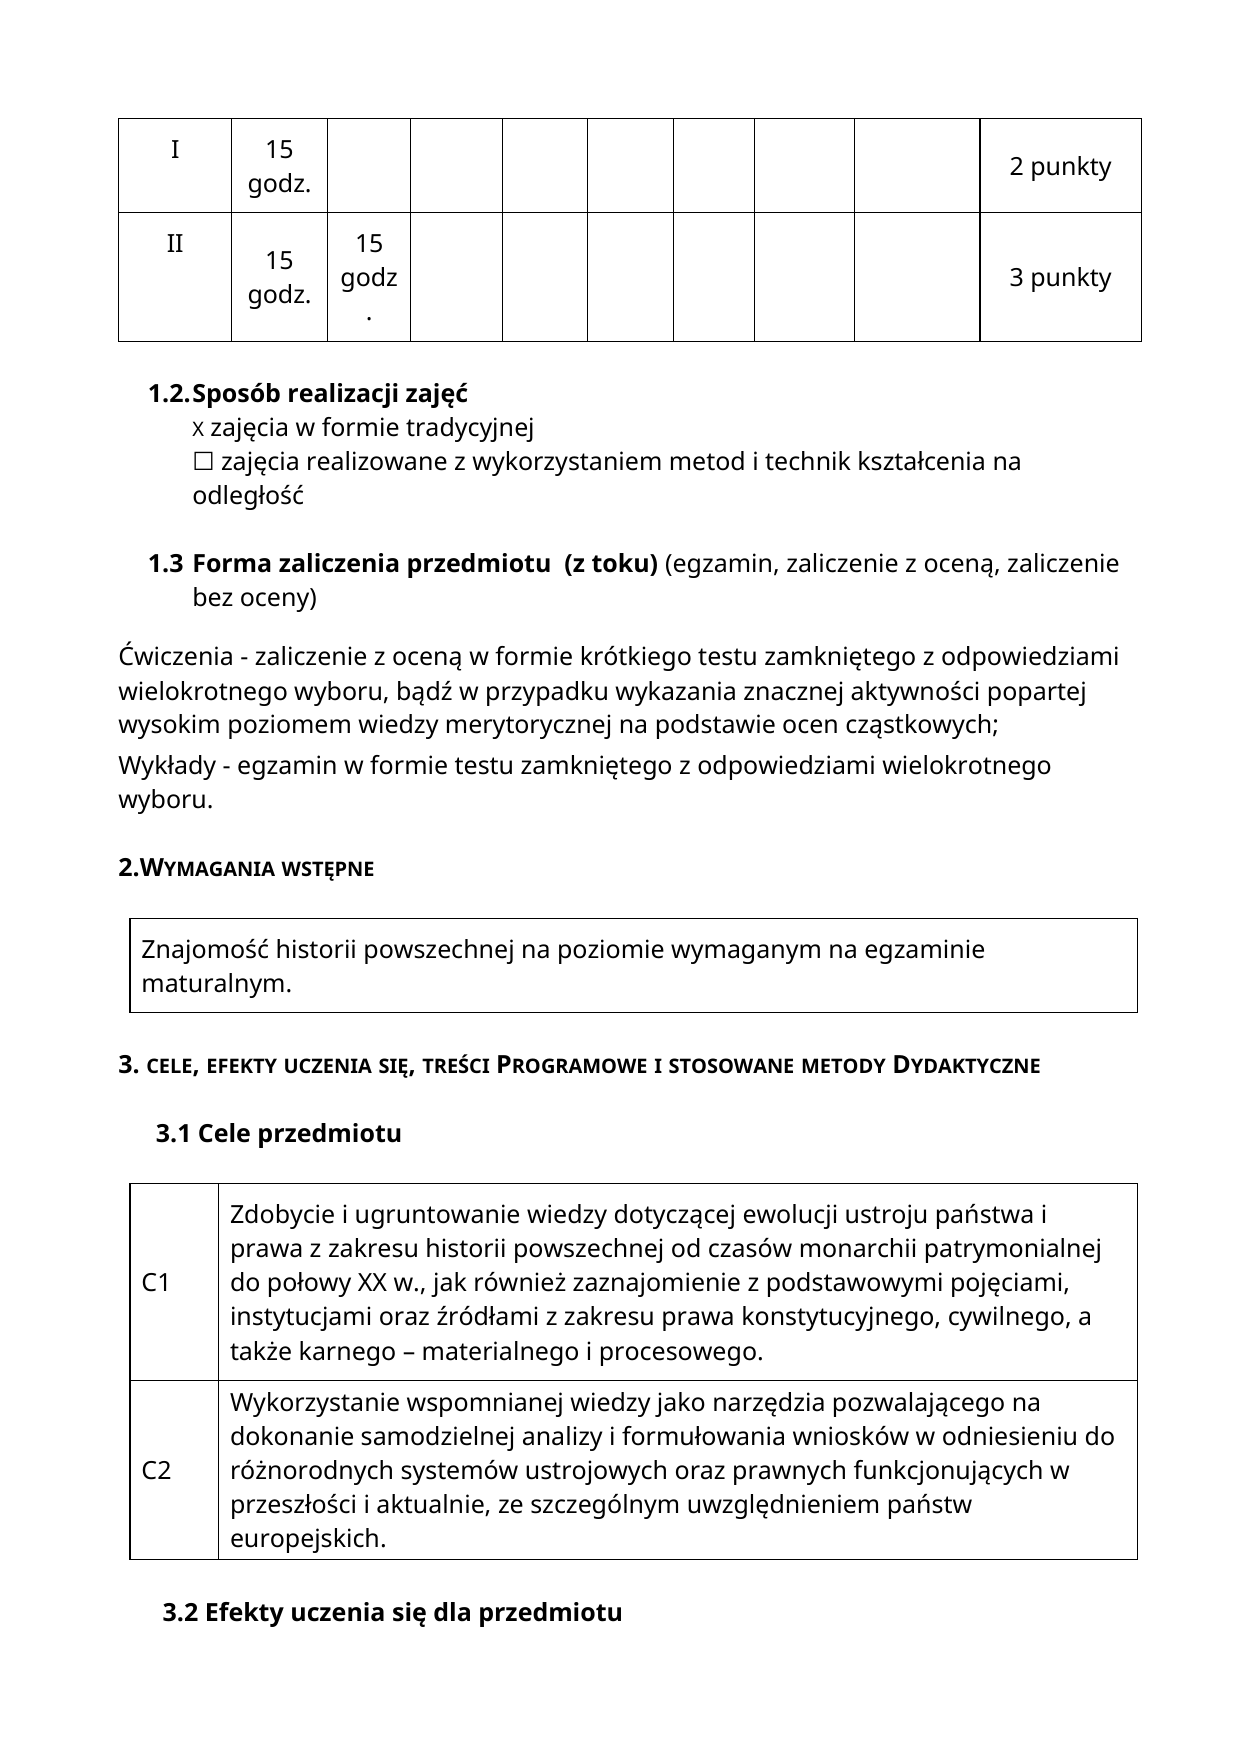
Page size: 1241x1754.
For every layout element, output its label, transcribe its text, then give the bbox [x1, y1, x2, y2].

text 1.2. Sposób realizacji zajęć [148, 376, 1122, 410]
table_cell [588, 213, 673, 341]
text 3.2 Efekty uczenia się dla przedmiotu [162, 1594, 1122, 1628]
table_header Znajomość historii powszechnej na poziomie wymaganym na egzaminie maturalnym. [131, 919, 1137, 1012]
table_cell [755, 213, 854, 341]
table_cell [755, 119, 854, 212]
table_cell II [119, 213, 231, 341]
table_cell [328, 119, 410, 212]
table_header Zdobycie i ugruntowanie wiedzy dotyczącej ewolucji ustroju państwa i prawa z zakresu historii powszechnej od czasów monarchii patrymonialnej do połowy XX w., jak również zaznajomienie z podstawowymi pojęciami, instytucjami oraz źródłami z zakresu prawa konstytucyjnego, cywilnego, a także karnego – materialnego i procesowego. [219, 1184, 1137, 1380]
table_cell 3 punkty [981, 213, 1141, 341]
table_cell I [119, 119, 231, 212]
text 3.1 Cele przedmiotu [156, 1115, 1122, 1149]
table_cell [503, 119, 587, 212]
text x zajęcia w formie tradycyjnej [192, 410, 1122, 444]
text 3. cele, efekty uczenia się, treści Programowe i stosowane metody Dydaktyczne [118, 1047, 1122, 1081]
table_cell C2 [131, 1381, 218, 1559]
text Wykłady - egzamin w formie testu zamkniętego z odpowiedziami wielokrotnego wyboru. [118, 747, 1122, 816]
table_cell 15 godz. [232, 119, 327, 212]
text Ćwiczenia - zaliczenie z oceną w formie krótkiego testu zamkniętego z odpowiedziami wielokrotnego wyboru, bądź w przypadku wykazania znacznej aktywności popartej wysokim poziomem wiedzy merytorycznej na podstawie ocen cząstkowych; [118, 639, 1122, 741]
table_header C1 [131, 1184, 218, 1380]
table_cell 2 punkty [981, 119, 1141, 212]
table_cell [855, 119, 979, 212]
text ☐ zajęcia realizowane z wykorzystaniem metod i technik kształcenia na odległość [192, 444, 1122, 512]
table_cell 15 godz. [328, 213, 410, 341]
table_cell [411, 119, 502, 212]
table_cell 15 godz. [232, 213, 327, 341]
text 2.Wymagania wstępne [118, 850, 1122, 884]
table_cell Wykorzystanie wspomnianej wiedzy jako narzędzia pozwalającego na dokonanie samodzielnej analizy i formułowania wniosków w odniesieniu do różnorodnych systemów ustrojowych oraz prawnych funkcjonujących w przeszłości i aktualnie, ze szczególnym uwzględnieniem państw europejskich. [219, 1381, 1137, 1559]
table_cell [503, 213, 587, 341]
table_cell [674, 119, 754, 212]
text 1.3 Forma zaliczenia przedmiotu (z toku) (egzamin, zaliczenie z oceną, zaliczenie bez oceny) [148, 546, 1122, 614]
table_cell [674, 213, 754, 341]
table_cell [855, 213, 979, 341]
table_cell [411, 213, 502, 341]
table_cell [588, 119, 673, 212]
